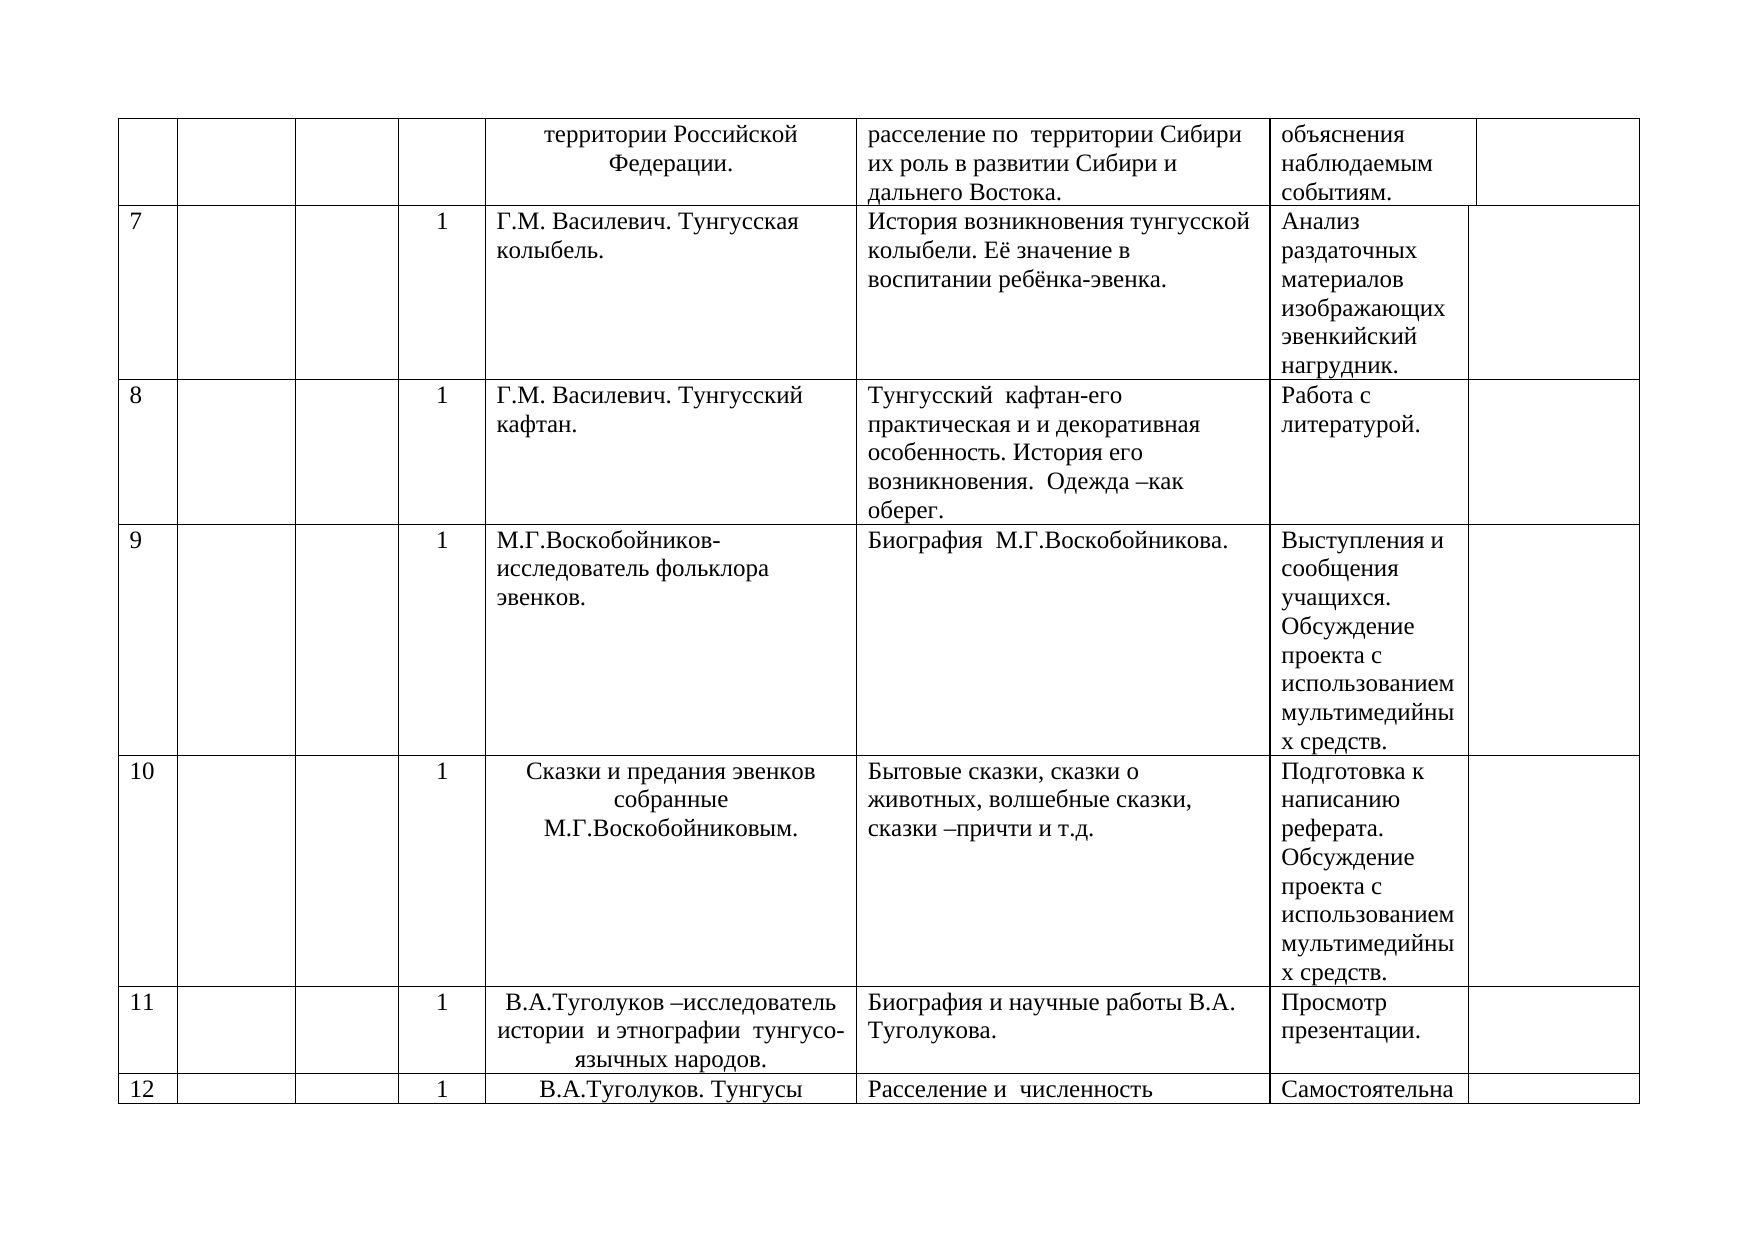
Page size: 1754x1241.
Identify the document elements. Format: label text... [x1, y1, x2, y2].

table_cell [178, 987, 295, 1073]
table_cell 12 [119, 1074, 177, 1103]
table_cell [1469, 206, 1639, 379]
table_cell 1 [399, 206, 485, 379]
table_cell 6 [119, 119, 177, 205]
table_cell [1469, 380, 1639, 524]
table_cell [857, 119, 1269, 205]
table_cell Г.М. Василевич. Тунгусский кафтан. [486, 380, 856, 524]
table_cell 1 [399, 380, 485, 524]
table_cell [399, 119, 485, 205]
table_cell [296, 380, 398, 524]
table_cell Сказки и предания эвенков собранные М.Г.Воскобойниковым. [486, 756, 856, 986]
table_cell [857, 1074, 1269, 1103]
table_cell 1 [399, 756, 485, 986]
table_cell 10 [119, 756, 177, 986]
table_cell Подготовка к написанию реферата. Обсуждение проекта с использованием мультимедийных средств. [1271, 756, 1468, 986]
table_cell [296, 119, 398, 205]
table_cell 9 [119, 525, 177, 755]
table_cell 1 [399, 987, 485, 1073]
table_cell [1271, 1074, 1468, 1103]
table_cell [1477, 119, 1639, 205]
table_cell [1469, 756, 1639, 986]
table_cell 8 [119, 380, 177, 524]
table_cell [1469, 987, 1639, 1073]
table_cell [1469, 1074, 1639, 1103]
table_cell [296, 525, 398, 755]
table_cell [178, 380, 295, 524]
table_cell 1 [399, 1074, 485, 1103]
table_cell [296, 206, 398, 379]
table_cell [178, 119, 295, 205]
table_cell [178, 525, 295, 755]
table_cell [1271, 119, 1476, 205]
table_cell Тунгусский кафтан-его практическая и и декоративная особенность. История его возникновения. Одежда –как оберег. [857, 380, 1269, 524]
table_cell Анализ раздаточных материалов изображающих эвенкийский нагрудник. [1271, 206, 1468, 379]
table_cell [486, 1074, 856, 1103]
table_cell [486, 119, 856, 205]
table_cell [296, 987, 398, 1073]
table_cell 7 [119, 206, 177, 379]
table_cell [178, 206, 295, 379]
table_cell Бытовые сказки, сказки о животных, волшебные сказки, сказки –причти и т.д. [857, 756, 1269, 986]
table_cell [296, 1074, 398, 1103]
table_cell Биография и научные работы В.А. Туголукова. [857, 987, 1269, 1073]
table_cell Г.М. Василевич. Тунгусская колыбель. [486, 206, 856, 379]
table_cell История возникновения тунгусской колыбели. Её значение в воспитании ребёнка-эвенка. [857, 206, 1269, 379]
table_cell Работа с литературой. [1271, 380, 1468, 524]
table_cell 11 [119, 987, 177, 1073]
table_cell [178, 756, 295, 986]
table_cell [296, 756, 398, 986]
table_cell 1 [399, 525, 485, 755]
table_cell Выступления и сообщения учащихся. Обсуждение проекта с использованием мультимедийных средств. [1271, 525, 1468, 755]
table_cell [1469, 525, 1639, 755]
table_cell Просмотр презентации. [1271, 987, 1468, 1073]
table_cell В.А.Туголуков –исследователь истории и этнографии тунгусо-язычных народов. [486, 987, 856, 1073]
table_cell М.Г.Воскобойников-исследователь фольклора эвенков. [486, 525, 856, 755]
table_cell Биография М.Г.Воскобойникова. [857, 525, 1269, 755]
table_cell [178, 1074, 295, 1103]
